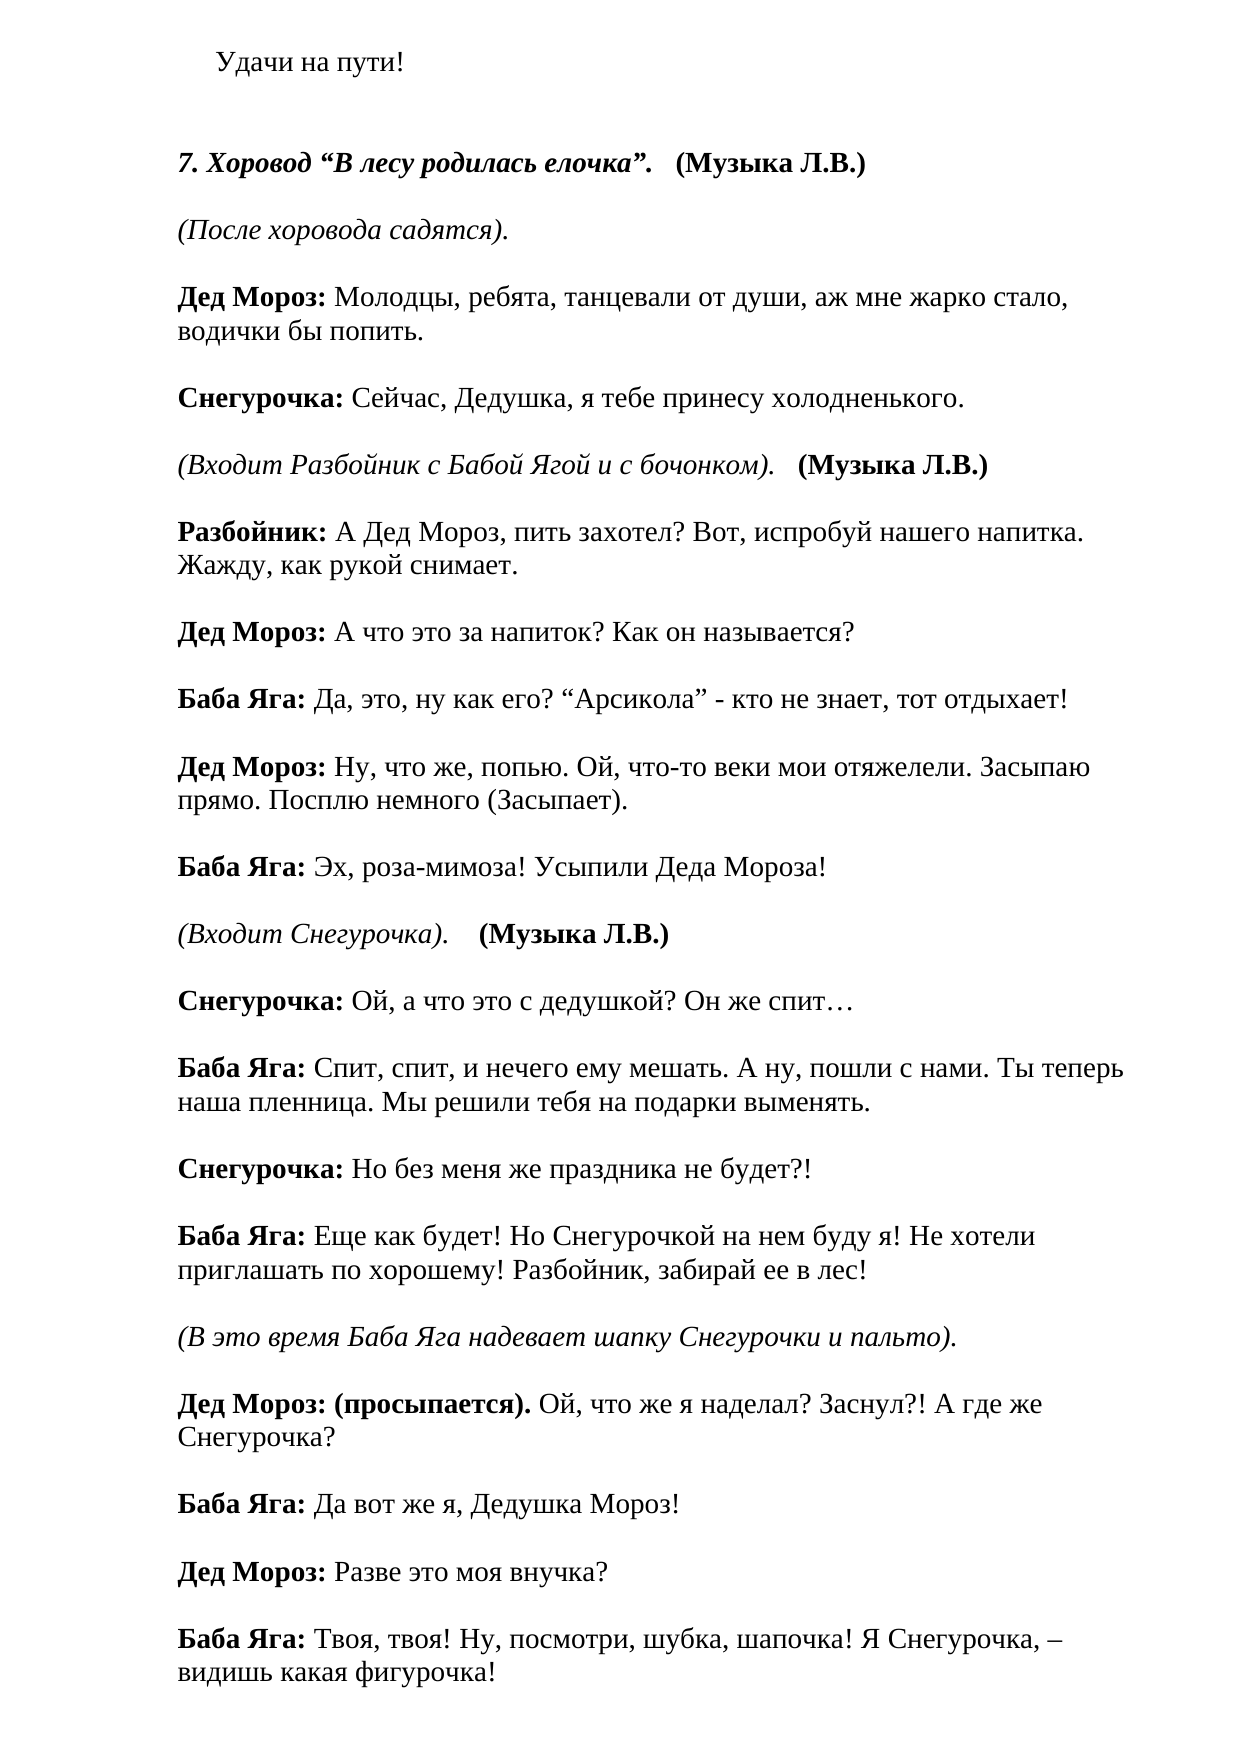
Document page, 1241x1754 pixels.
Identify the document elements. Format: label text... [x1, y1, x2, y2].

text Удачи на пути! [177, 44, 1152, 78]
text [177, 78, 1152, 1688]
